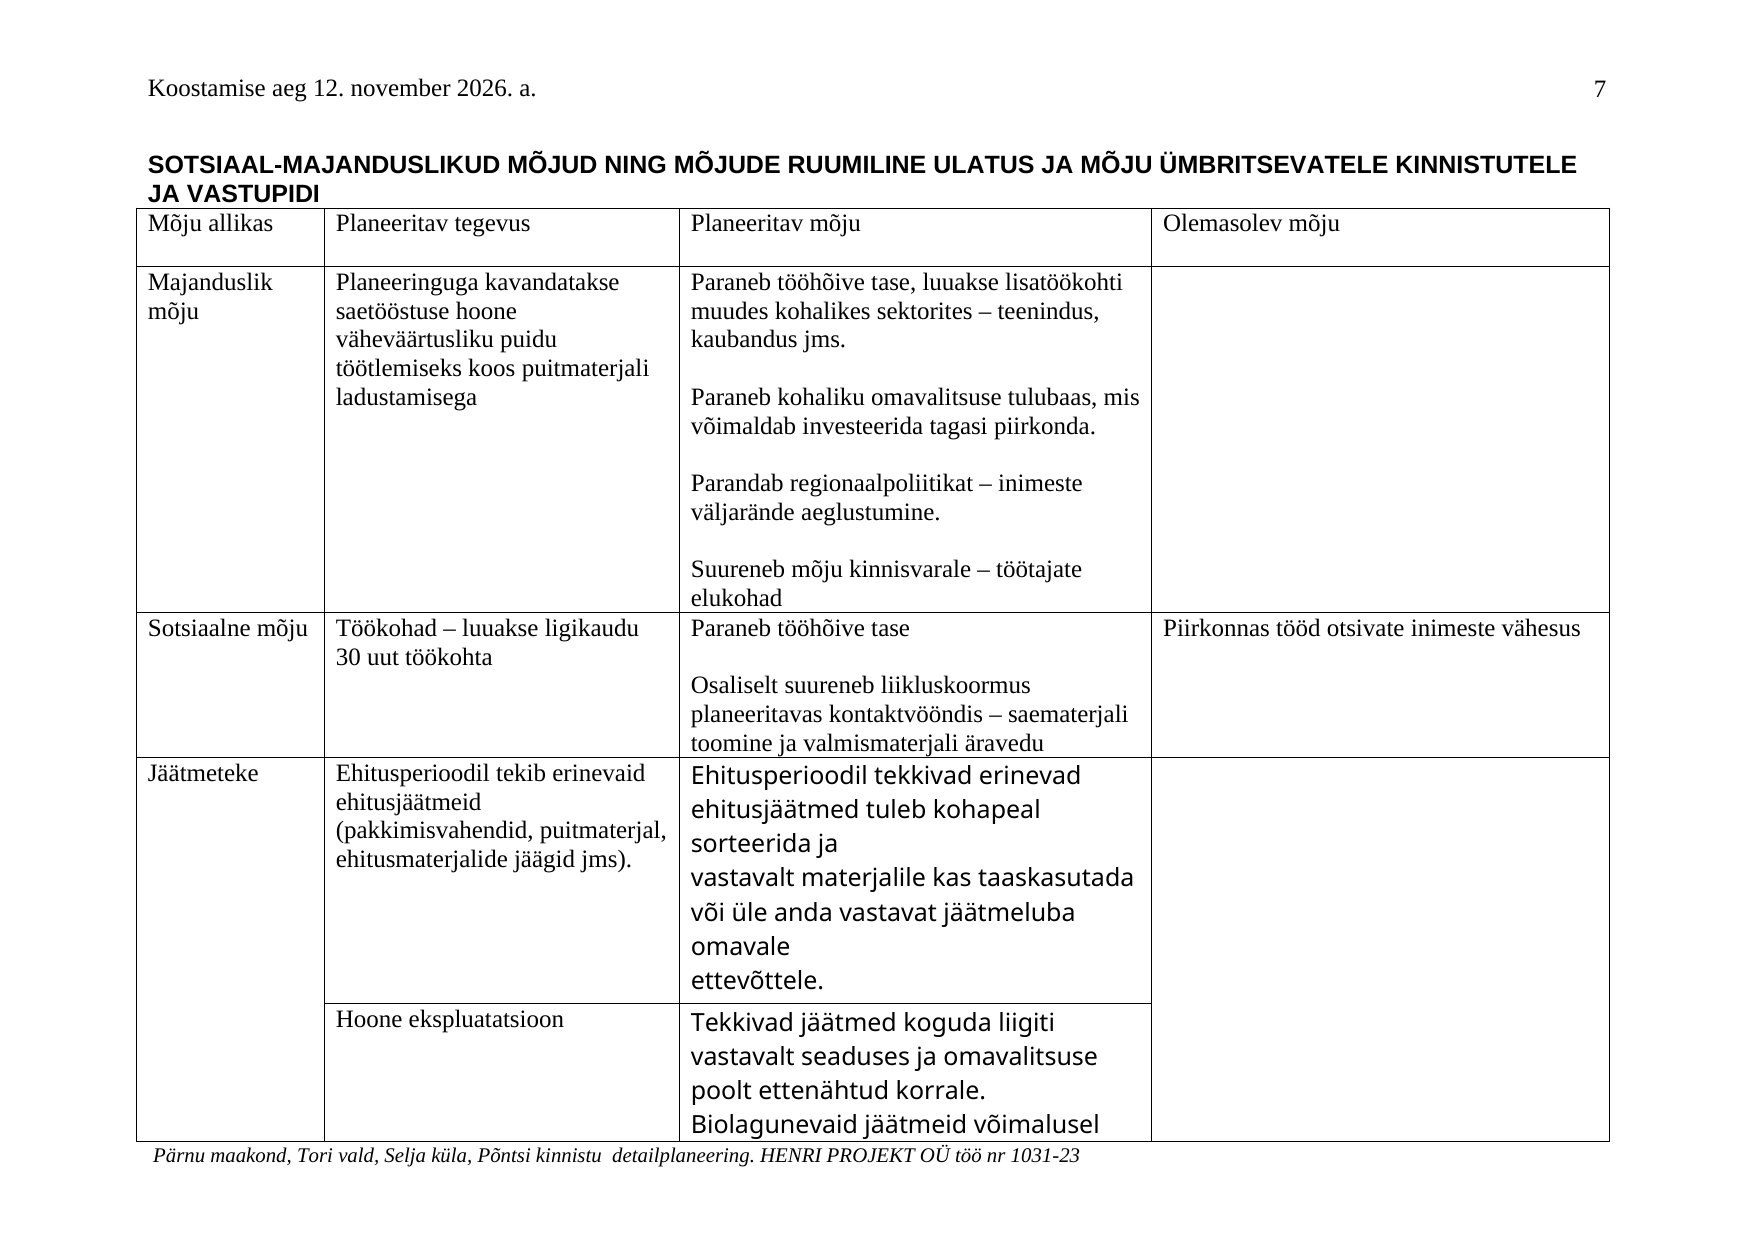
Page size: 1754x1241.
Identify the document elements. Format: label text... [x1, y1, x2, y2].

table_cell Planeeringuga kavandatakse saetööstuse hoone väheväärtusliku puidu töötlemiseks koos puitmaterjali ladustamisega [325, 267, 679, 612]
table_cell Ehitusperioodil tekkivad erinevad ehitusjäätmed tuleb kohapeal sorteerida ja vastavalt materjalile kas taaskasutada või üle anda vastavat jäätmeluba omavale ettevõttele. [680, 758, 1151, 1003]
table_cell Sotsiaalne mõju [137, 613, 324, 757]
table_cell Piirkonnas tööd otsivate inimeste vähesus [1152, 613, 1609, 757]
table_header Planeeritav mõju [680, 209, 1151, 266]
table_header Mõju allikas [137, 209, 324, 266]
table_cell [1152, 267, 1609, 612]
table_cell Paraneb tööhõive tase Osaliselt suureneb liikluskoormus planeeritavas kontaktvööndis – saematerjali toomine ja valmismaterjali äravedu [680, 613, 1151, 757]
table_cell Töökohad – luuakse ligikaudu 30 uut töökohta [325, 613, 679, 757]
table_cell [325, 1004, 679, 1141]
table_cell Jäätmeteke [137, 758, 324, 1141]
table_cell Majanduslik mõju [137, 267, 324, 612]
table_header Olemasolev mõju [1152, 209, 1609, 266]
table_cell Paraneb tööhõive tase, luuakse lisatöökohti muudes kohalikes sektorites – teenindus, kaubandus jms. Paraneb kohaliku omavalitsuse tulubaas, mis võimaldab investeerida tagasi piirkonda. Parandab regionaalpoliitikat – inimeste väljarände aeglustumine. Suureneb mõju kinnisvarale – töötajate elukohad [680, 267, 1151, 612]
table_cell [680, 1004, 1151, 1141]
table_cell [1152, 758, 1609, 1141]
table_cell Ehitusperioodil tekib erinevaid ehitusjäätmeid (pakkimisvahendid, puitmaterjal, ehitusmaterjalide jäägid jms). [325, 758, 679, 1003]
text SOTSIAAL-MAJANDUSLIKUD MÕJUD NING MÕJUDE RUUMILINE ULATUS JA MÕJU ÜMBRITSEVATELE KINNISTUTELE JA VASTUPIDI [148, 150, 1606, 207]
table_header Planeeritav tegevus [325, 209, 679, 266]
